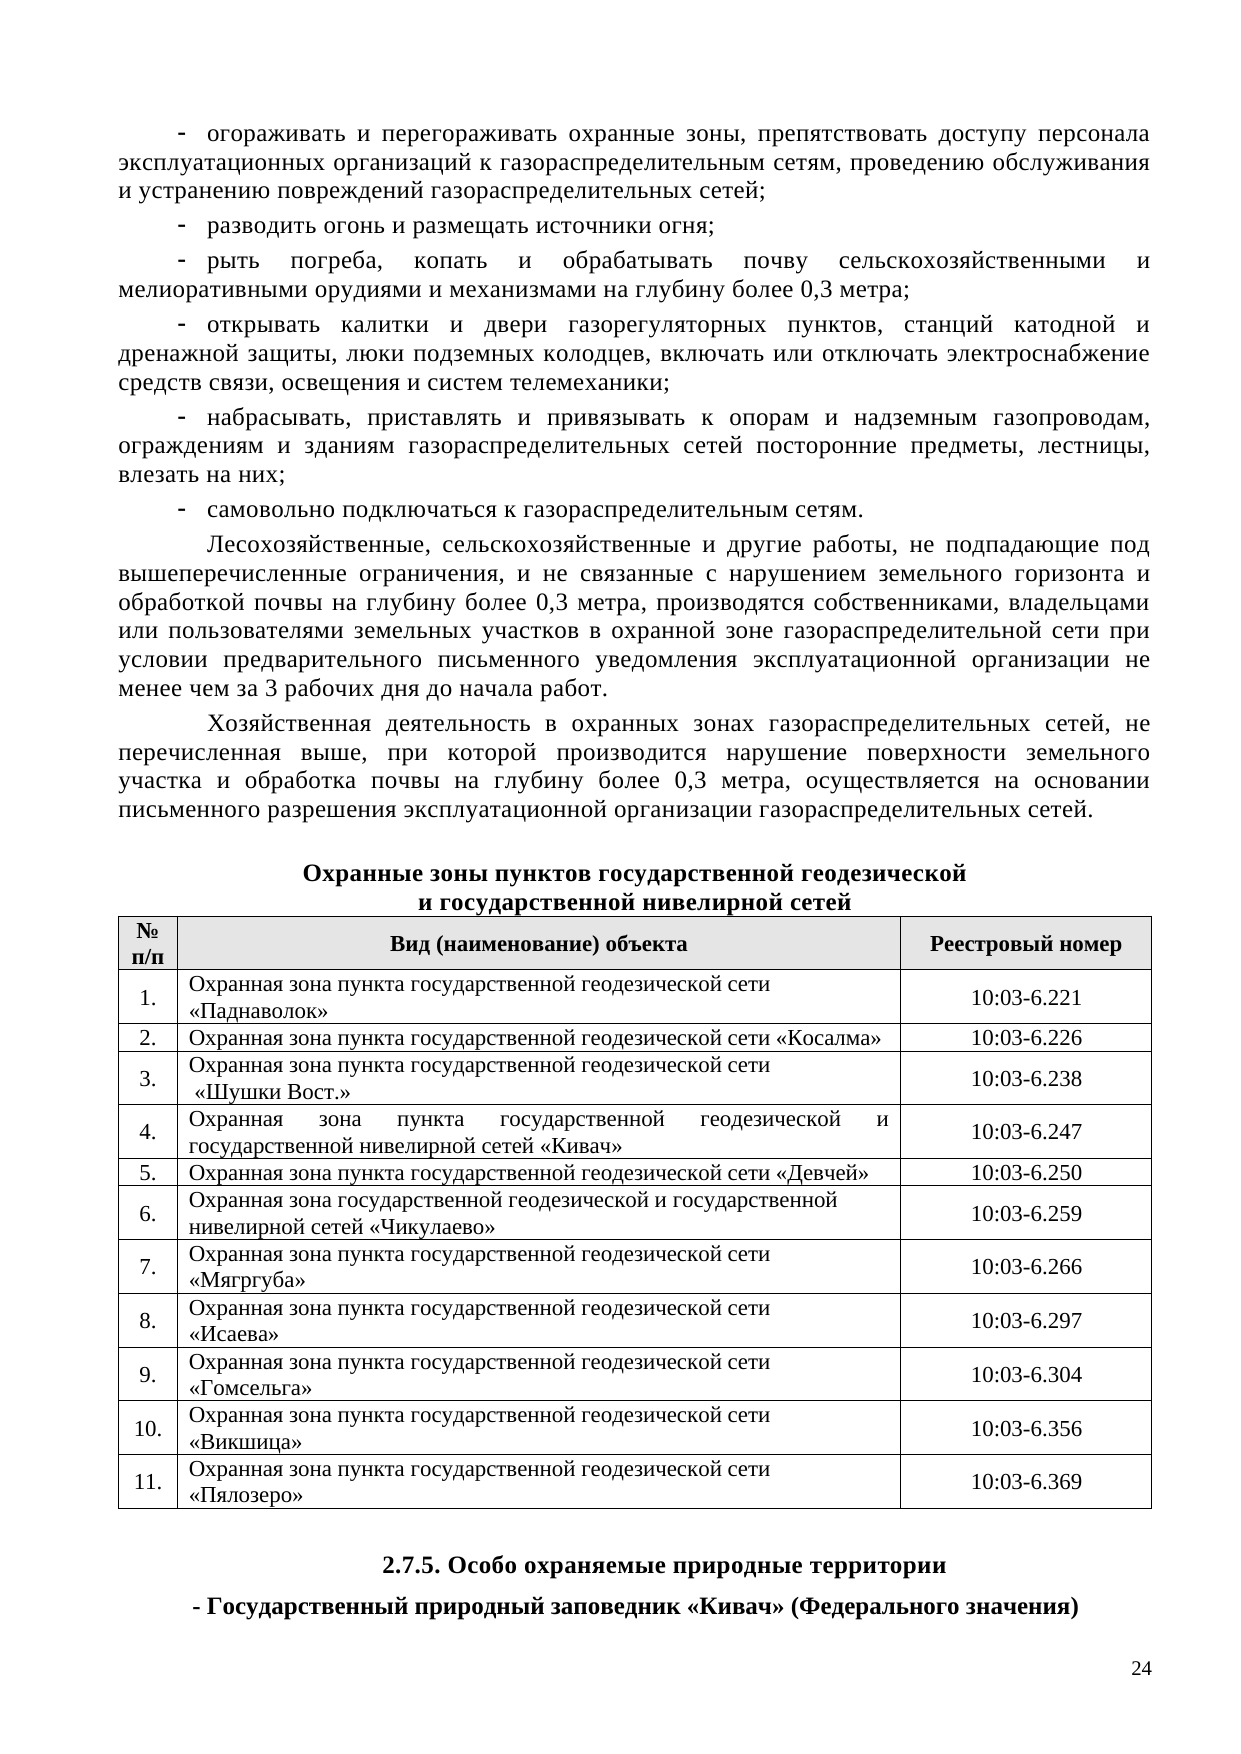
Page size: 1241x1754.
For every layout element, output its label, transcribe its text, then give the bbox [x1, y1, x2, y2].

list разводить огонь и размещать источники огня; [118, 211, 1152, 239]
table_header Вид (наименование) объекта [178, 917, 900, 969]
table_cell Охранная зона пункта государственной геодезической сети «Гомсельга» [178, 1348, 900, 1400]
table_cell 2. [119, 1024, 177, 1051]
list самовольно подключаться к газораспределительным сетям. [118, 494, 1152, 523]
table_header Реестровый номер [901, 917, 1151, 969]
table_cell 10:03-6.266 [901, 1240, 1151, 1293]
table_cell 10:03-6.238 [901, 1052, 1151, 1104]
table_cell 10:03-6.250 [901, 1159, 1151, 1185]
table_cell 8. [119, 1294, 177, 1347]
table_cell 10:03-6.304 [901, 1348, 1151, 1400]
table_cell Охранная зона пункта государственной геодезической сети «Викшица» [178, 1401, 900, 1454]
list открывать калитки и двери газорегуляторных пунктов, станций катодной и дренажной защиты, люки подземных колодцев, включать или отключать электроснабжение средств связи, освещения и систем телемеханики; [118, 309, 1152, 396]
list набрасывать, приставлять и привязывать к опорам и надземным газопроводам, ограждениям и зданиям газораспределительных сетей посторонние предметы, лестницы, влезать на них; [118, 402, 1152, 488]
table_cell 9. [119, 1348, 177, 1400]
table_cell 3. [119, 1052, 177, 1104]
table_cell 10:03-6.259 [901, 1186, 1151, 1239]
table_cell 10:03-6.297 [901, 1294, 1151, 1347]
table_cell 4. [119, 1105, 177, 1158]
text 2.7.5. Особо охраняемые природные территории [118, 1550, 1152, 1579]
table_cell Охранная зона пункта государственной геодезической сети «Исаева» [178, 1294, 900, 1347]
table_cell Охранная зона государственной геодезической и государственной нивелирной сетей «Чикулаево» [178, 1186, 900, 1239]
table_cell 7. [119, 1240, 177, 1293]
text Лесохозяйственные, сельскохозяйственные и другие работы, не подпадающие под вышеперечисленные ограничения, и не связанные с нарушением земельного горизонта и обработкой почвы на глубину более 0,3 метра, производятся собственниками, владельцами или пользователями земельных участков в охранной зоне газораспределительной сети при условии предварительного письменного уведомления эксплуатационной организации не менее чем за 3 рабочих дня до начала работ. [118, 529, 1152, 702]
table_cell 10:03-6.369 [901, 1455, 1151, 1508]
list рыть погреба, копать и обрабатывать почву сельскохозяйственными и мелиоративными орудиями и механизмами на глубину более 0,3 метра; [118, 246, 1152, 303]
table_header № п/п [119, 917, 177, 969]
table_cell 10:03-6.356 [901, 1401, 1151, 1454]
table_cell Охранная зона пункта государственной геодезической сети «Шушки Вост.» [178, 1052, 900, 1104]
table_cell 6. [119, 1186, 177, 1239]
text Хозяйственная деятельность в охранных зонах газораспределительных сетей, не перечисленная выше, при которой производится нарушение поверхности земельного участка и обработка почвы на глубину более 0,3 метра, осуществляется на основании письменного разрешения эксплуатационной организации газораспределительных сетей. [118, 708, 1152, 823]
text - Государственный природный заповедник «Кивач» (Федерального значения) [118, 1591, 1152, 1620]
table_cell 10:03-6.221 [901, 970, 1151, 1023]
table_cell 5. [119, 1159, 177, 1185]
text и государственной нивелирной сетей [118, 887, 1152, 916]
table_cell Охранная зона пункта государственной геодезической сети «Паднаволок» [178, 970, 900, 1023]
table_cell Охранная зона пункта государственной геодезической сети «Косалма» [178, 1024, 900, 1051]
table_cell 1. [119, 970, 177, 1023]
list огораживать и перегораживать охранные зоны, препятствовать доступу персонала эксплуатационных организаций к газораспределительным сетям, проведению обслуживания и устранению повреждений газораспределительных сетей; [118, 118, 1152, 204]
table_cell 10. [119, 1401, 177, 1454]
table_cell 10:03-6.247 [901, 1105, 1151, 1158]
table_cell Охранная зона пункта государственной геодезической сети «Мягргуба» [178, 1240, 900, 1293]
table_cell 10:03-6.226 [901, 1024, 1151, 1051]
table_cell Охранная зона пункта государственной геодезической сети «Девчей» [178, 1159, 900, 1185]
table_cell Охранная зона пункта государственной геодезической и государственной нивелирной сетей «Кивач» [178, 1105, 900, 1158]
text Охранные зоны пунктов государственной геодезической [118, 858, 1152, 887]
table_cell Охранная зона пункта государственной геодезической сети «Пялозеро» [178, 1455, 900, 1508]
table_cell 11. [119, 1455, 177, 1508]
